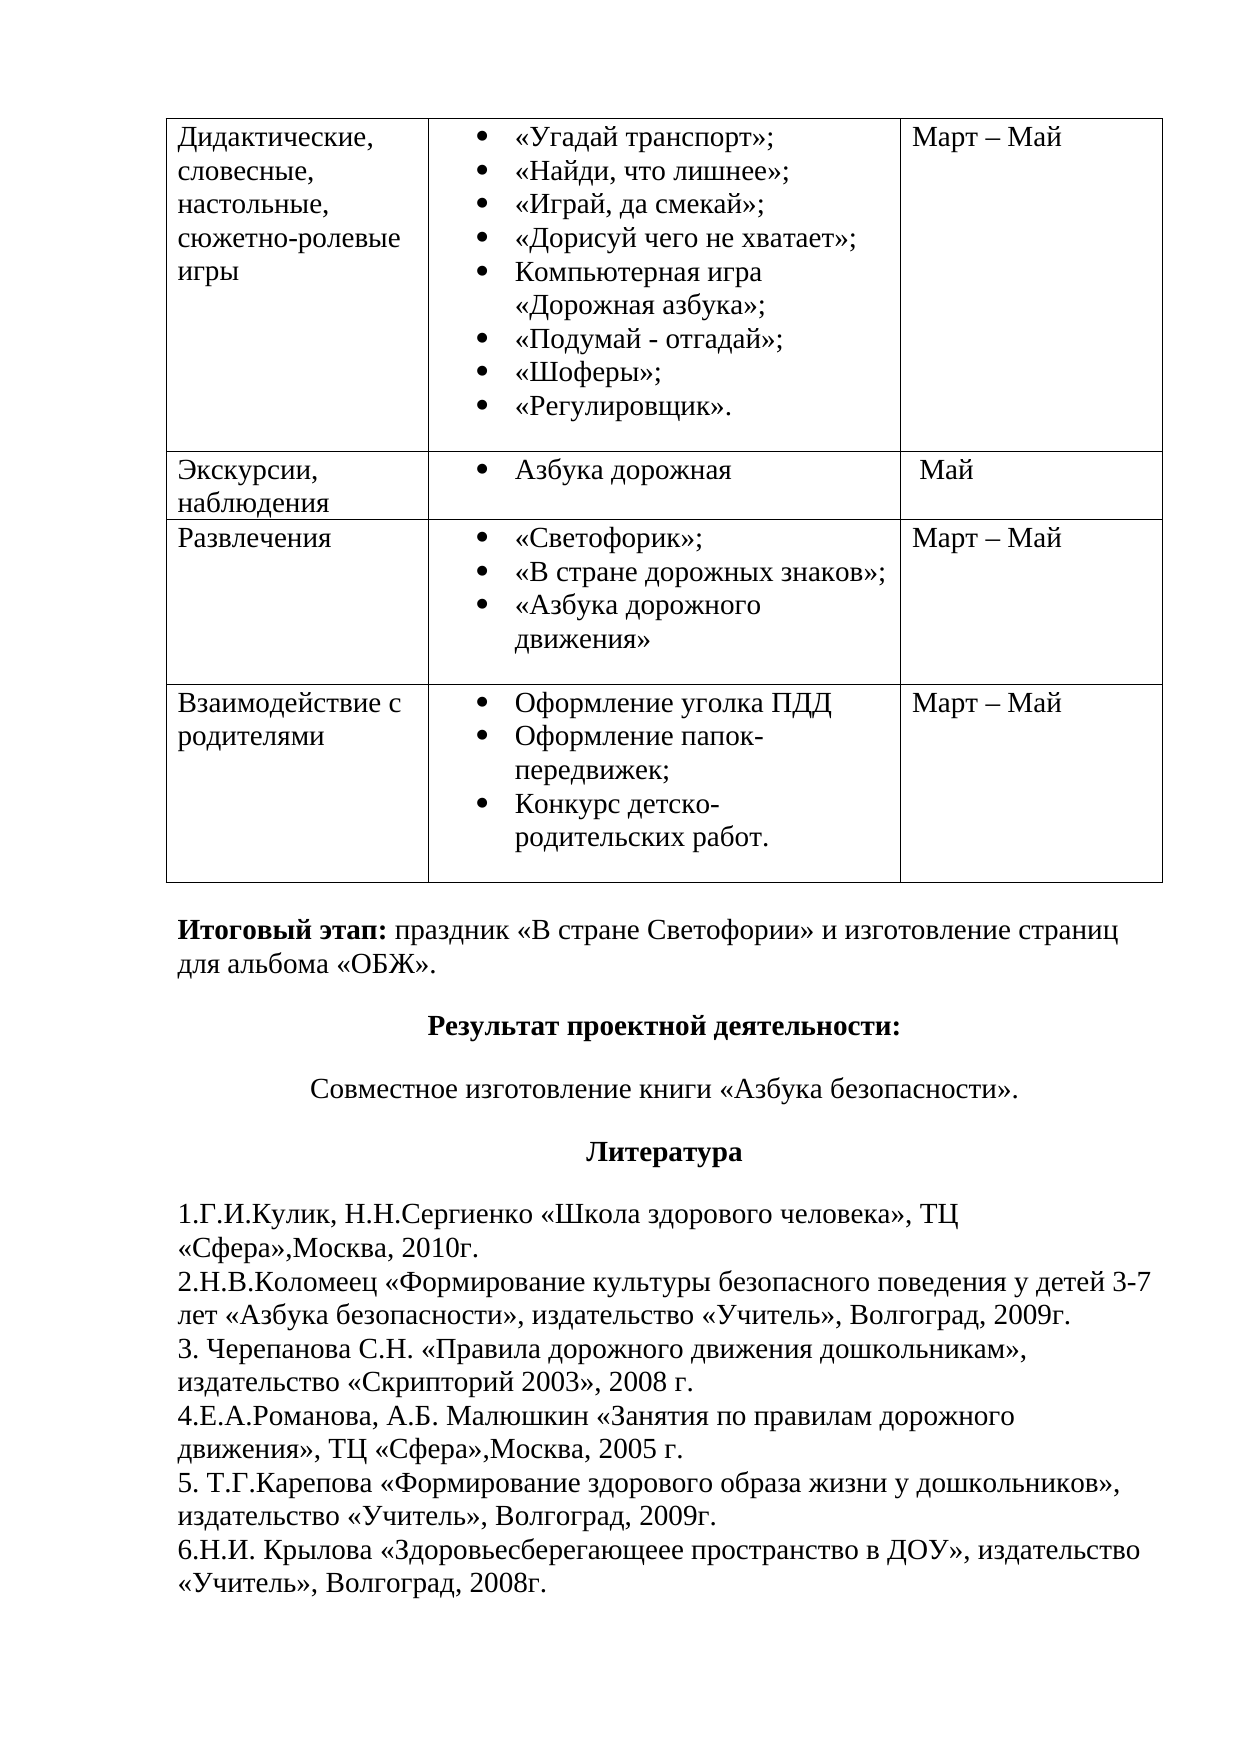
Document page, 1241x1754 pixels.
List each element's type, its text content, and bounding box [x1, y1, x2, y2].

table_cell Март – Май [901, 520, 1162, 684]
table_cell Дидактические, словесные, настольные, сюжетно-ролевые игры [167, 119, 428, 451]
table_cell «Светофорик»; «В стране дорожных знаков»; «Азбука дорожного движения» [429, 520, 900, 684]
table_cell Март – Май [901, 119, 1162, 451]
table_cell Взаимодействие с родителями [167, 685, 428, 882]
table_cell «Угадай транспорт»; «Найди, что лишнее»; «Играй, да смекай»; «Дорисуй чего не хватает»; Компьютерная игра «Дорожная азбука»; «Подумай - отгадай»; «Шоферы»; «Регулировщик». [429, 119, 900, 451]
text 1.Г.И.Кулик, Н.Н.Сергиенко «Школа здорового человека», ТЦ «Сфера»,Москва, 2010г. 2.Н.В.Коломеец «Формирование культуры безопасного поведения у детей 3-7 лет «Азбука безопасности», издательство «Учитель», Волгоград, 2009г. 3. Черепанова С.Н. «Правила дорожного движения дошкольникам», издательство «Скрипторий 2003», 2008 г. 4.Е.А.Романова, А.Б. Малюшкин «Занятия по правилам дорожного движения», ТЦ «Сфера»,Москва, 2005 г. 5. Т.Г.Карепова «Формирование здорового образа жизни у дошкольников», издательство «Учитель», Волгоград, 2009г. 6.Н.И. Крылова «Здоровьесберегающеее пространство в ДОУ», издательство «Учитель», Волгоград, 2008г. [177, 1197, 1152, 1599]
text Литература [177, 1134, 1152, 1167]
text Результат проектной деятельности: [177, 1008, 1152, 1042]
table_cell Оформление уголка ПДД Оформление папок-передвижек; Конкурс детско-родительских работ. [429, 685, 900, 882]
text Итоговый этап: праздник «В стране Светофории» и изготовление страниц для альбома «ОБЖ». [177, 912, 1152, 979]
table_cell Развлечения [167, 520, 428, 684]
table_cell Экскурсии, наблюдения [167, 452, 428, 519]
table_cell Март – Май [901, 685, 1162, 882]
text Совместное изготовление книги «Азбука безопасности». [177, 1071, 1152, 1105]
table_cell Азбука дорожная [429, 452, 900, 519]
table_cell Май [901, 452, 1162, 519]
